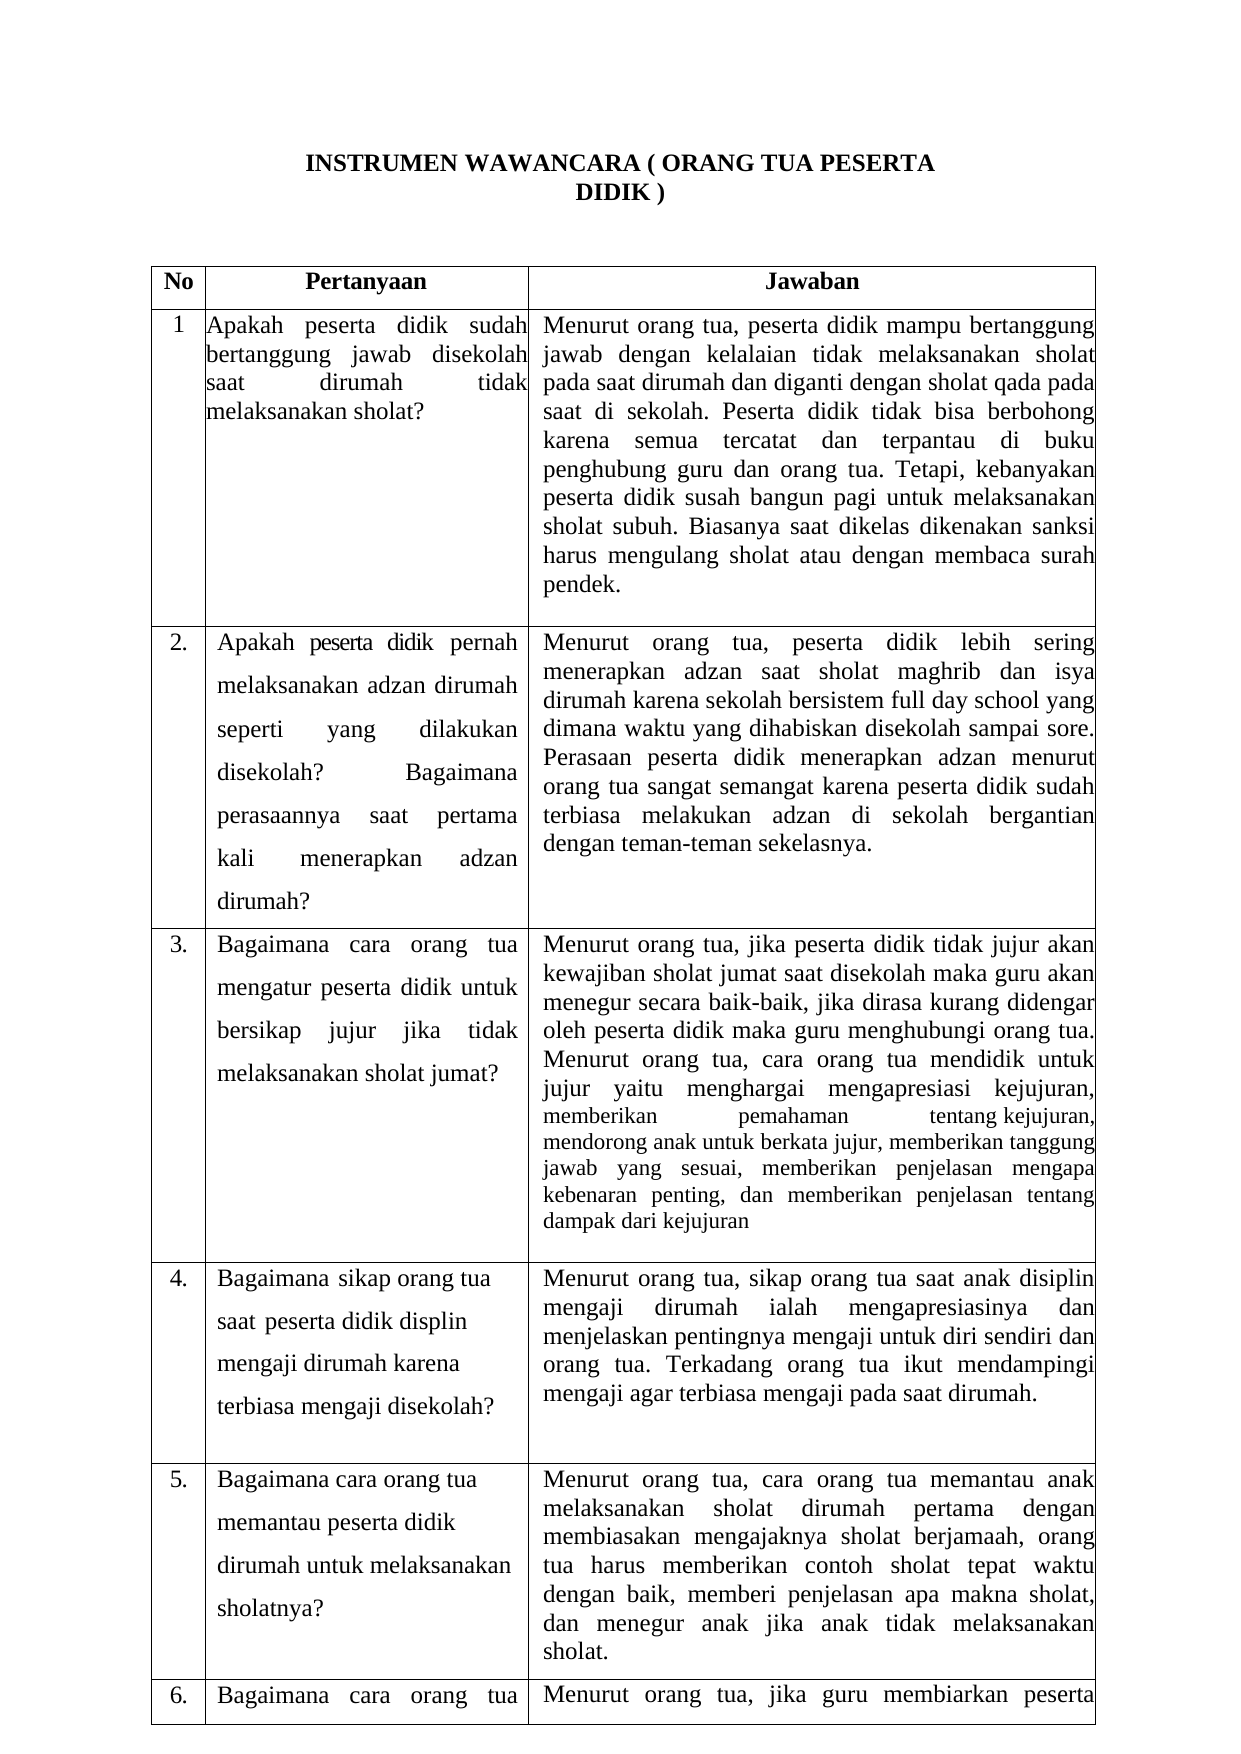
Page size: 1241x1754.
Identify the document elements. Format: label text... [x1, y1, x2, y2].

table_cell Bagaimana cara orang tua memantau peserta didik dirumah untuk melaksanakan sholatnya? [206, 1464, 528, 1678]
table_cell Apakah peserta didik pernah melaksanakan adzan dirumah seperti yang dilakukan disekolah? Bagaimana perasaannya saat pertama kali menerapkan adzan dirumah? [206, 627, 528, 928]
table_cell Menurut orang tua, cara orang tua memantau anak melaksanakan sholat dirumah pertama dengan membiasakan mengajaknya sholat berjamaah, orang tua harus memberikan contoh sholat tepat waktu dengan baik, memberi penjelasan apa makna sholat, dan menegur anak jika anak tidak melaksanakan sholat. [529, 1464, 1095, 1678]
table_header Pertanyaan [206, 267, 528, 309]
table_cell 5. [152, 1464, 205, 1678]
table_cell 3. [152, 929, 205, 1262]
table_cell Apakah peserta didik sudah bertanggung jawab disekolah saat dirumah tidak melaksanakan sholat? [206, 310, 528, 626]
table_cell 2. [152, 627, 205, 928]
table_cell Menurut orang tua, jika peserta didik tidak jujur akan kewajiban sholat jumat saat disekolah maka guru akan menegur secara baik-baik, jika dirasa kurang didengar oleh peserta didik maka guru menghubungi orang tua. Menurut orang tua, cara orang tua mendidik untuk jujur yaitu menghargai mengapresiasi kejujuran, memberikan pemahaman tentang kejujuran, mendorong anak untuk berkata jujur, memberikan tanggung jawab yang sesuai, memberikan penjelasan mengapa kebenaran penting, dan memberikan penjelasan tentang dampak dari kejujuran [529, 929, 1095, 1262]
table_cell Menurut orang tua, sikap orang tua saat anak disiplin mengaji dirumah ialah mengapresiasinya dan menjelaskan pentingnya mengaji untuk diri sendiri dan orang tua. Terkadang orang tua ikut mendampingi mengaji agar terbiasa mengaji pada saat dirumah. [529, 1263, 1095, 1463]
table_cell 1 [152, 310, 205, 626]
table_cell 6. [152, 1680, 205, 1724]
table_cell Menurut orang tua, peserta didik lebih sering menerapkan adzan saat sholat maghrib dan isya dirumah karena sekolah bersistem full day school yang dimana waktu yang dihabiskan disekolah sampai sore. Perasaan peserta didik menerapkan adzan menurut orang tua sangat semangat karena peserta didik sudah terbiasa melakukan adzan di sekolah bergantian dengan teman-teman sekelasnya. [529, 627, 1095, 928]
text INSTRUMEN WAWANCARA ( ORANG TUA PESERTA DIDIK ) [286, 148, 955, 206]
table_cell Bagaimana cara orang tua mengatur peserta didik untuk bersikap jujur jika tidak melaksanakan sholat jumat? [206, 929, 528, 1262]
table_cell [206, 1680, 528, 1724]
table_header Jawaban [529, 267, 1095, 309]
table_cell Bagaimana sikap orang tua saat peserta didik displin mengaji dirumah karena terbiasa mengaji disekolah? [206, 1263, 528, 1463]
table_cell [529, 1680, 1095, 1724]
table_cell 4. [152, 1263, 205, 1463]
table_cell Menurut orang tua, peserta didik mampu bertanggung jawab dengan kelalaian tidak melaksanakan sholat pada saat dirumah dan diganti dengan sholat qada pada saat di sekolah. Peserta didik tidak bisa berbohong karena semua tercatat dan terpantau di buku penghubung guru dan orang tua. Tetapi, kebanyakan peserta didik susah bangun pagi untuk melaksanakan sholat subuh. Biasanya saat dikelas dikenakan sanksi harus mengulang sholat atau dengan membaca surah pendek. [529, 310, 1095, 626]
table_header No [152, 267, 205, 309]
